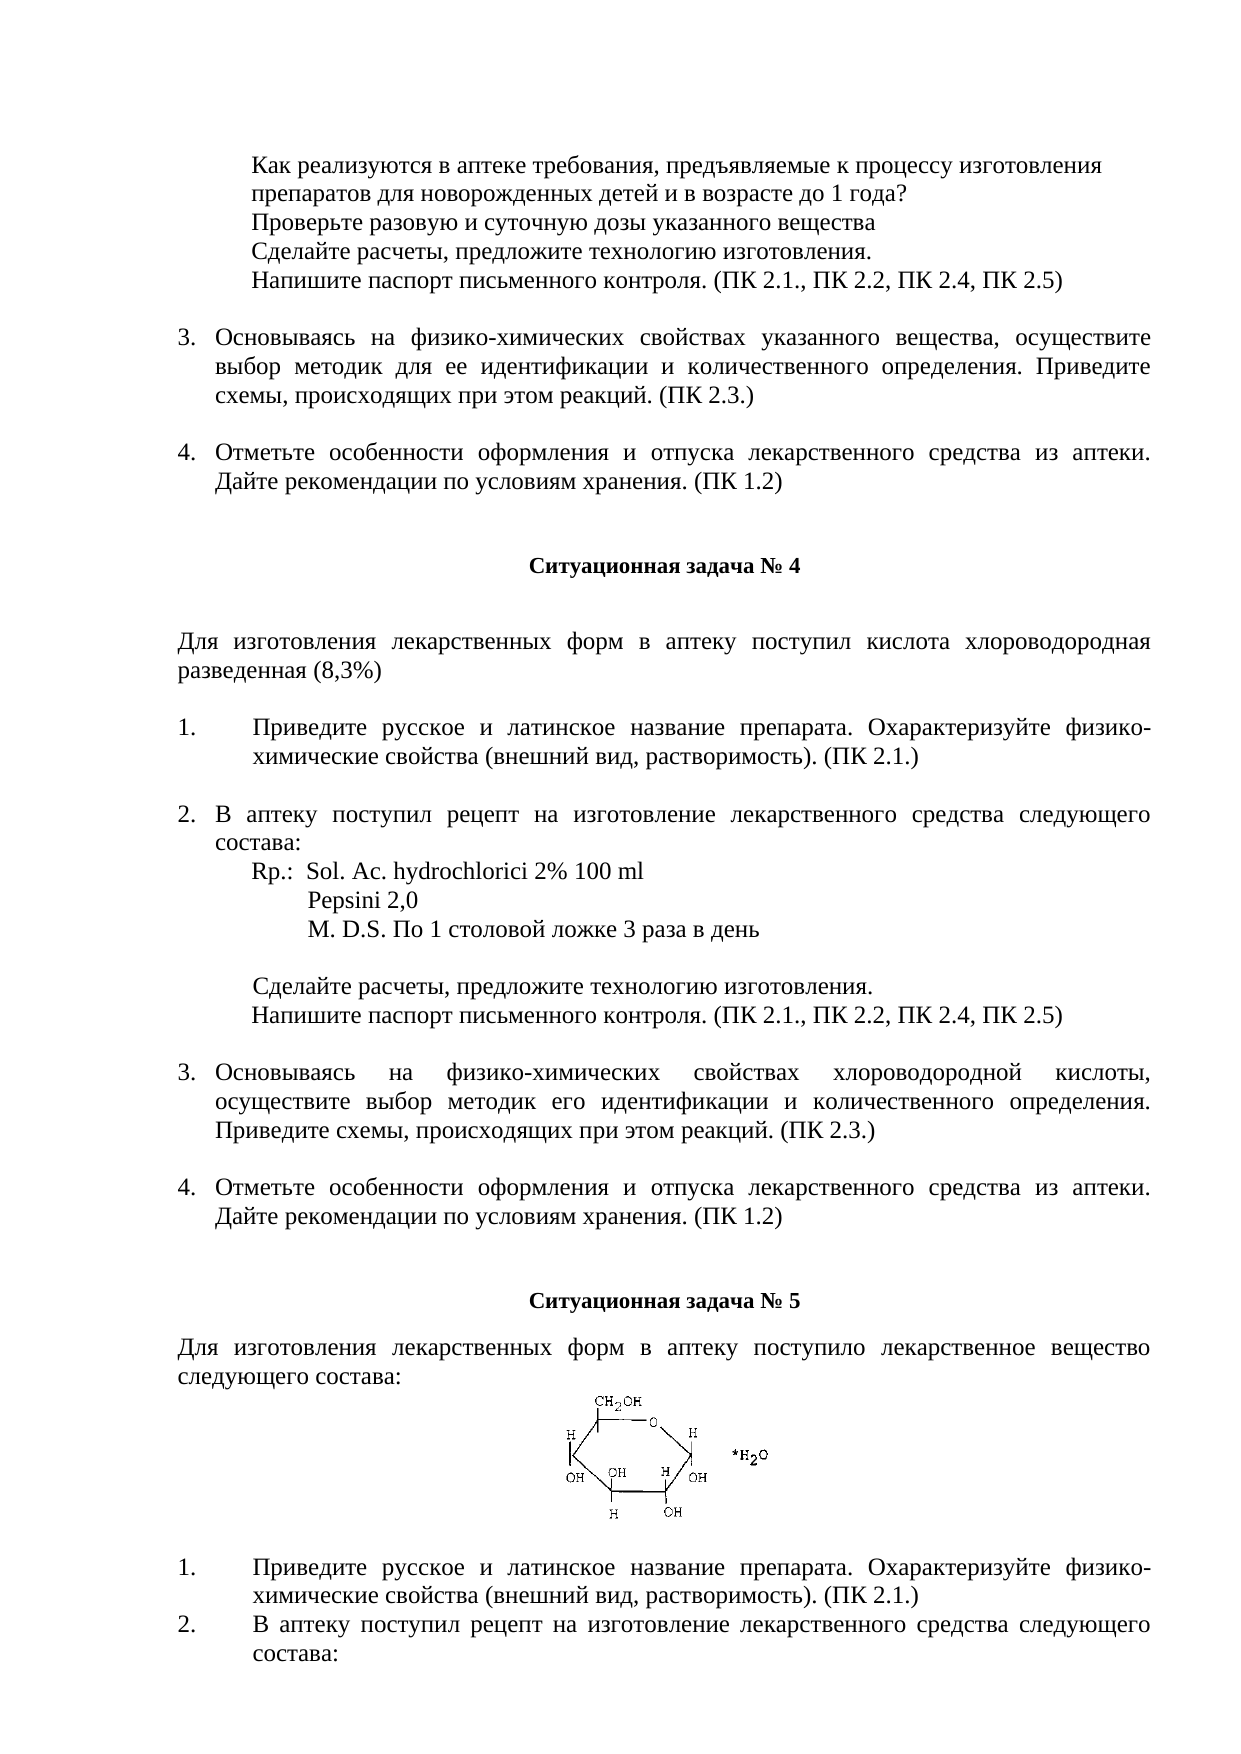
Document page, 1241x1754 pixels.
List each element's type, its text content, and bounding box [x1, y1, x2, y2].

list Приведите русское и латинское название препарата. Охарактеризуйте физико-химические свойства (внешний вид, растворимость). (ПК 2.1.) [177, 1552, 1152, 1609]
list Основываясь на физико-химических свойствах хлороводородной кислоты, осуществите выбор методик его идентификации и количественного определения. Приведите схемы, происходящих при этом реакций. (ПК 2.3.) [177, 1057, 1152, 1144]
list Основываясь на физико-химических свойствах указанного вещества, осуществите выбор методик для ее идентификации и количественного определения. Приведите схемы, происходящих при этом реакций. (ПК 2.3.) [177, 322, 1152, 408]
text Сделайте расчеты, предложите технологию изготовления. [252, 971, 1152, 1000]
text Ситуационная задача № 5 [177, 1287, 1152, 1314]
text Как реализуются в аптеке требования, предъявляемые к процессу изготовления [251, 150, 1152, 178]
text Для изготовления лекарственных форм в аптеку поступил кислота хлороводородная разведенная (8,3%) [177, 626, 1152, 684]
text Ситуационная задача № 4 [177, 552, 1152, 579]
text Напишите паспорт письменного контроля. (ПК 2.1., ПК 2.2, ПК 2.4, ПК 2.5) [251, 265, 1152, 293]
list В аптеку поступил рецепт на изготовление лекарственного средства следующего состава: [177, 799, 1152, 856]
picture [558, 1390, 771, 1523]
text Rp.: Sol. Ac. hydrochlorici 2% 100 ml [251, 856, 1152, 885]
list В аптеку поступил рецепт на изготовление лекарственного средства следующего состава: [177, 1609, 1152, 1667]
text M. D.S. По 1 столовой ложке 3 раза в день [251, 914, 1152, 942]
list Отметьте особенности оформления и отпуска лекарственного средства из аптеки. Дайте рекомендации по условиям хранения. (ПК 1.2) [177, 437, 1152, 495]
text Для изготовления лекарственных форм в аптеку поступило лекарственное вещество следующего состава: [177, 1332, 1152, 1390]
text Напишите паспорт письменного контроля. (ПК 2.1., ПК 2.2, ПК 2.4, ПК 2.5) [251, 1000, 1152, 1029]
text Pepsini 2,0 [251, 885, 1152, 914]
list Отметьте особенности оформления и отпуска лекарственного средства из аптеки. Дайте рекомендации по условиям хранения. (ПК 1.2) [177, 1172, 1152, 1230]
text Сделайте расчеты, предложите технологию изготовления. [251, 236, 1152, 265]
list Приведите русское и латинское название препарата. Охарактеризуйте физико-химические свойства (внешний вид, растворимость). (ПК 2.1.) [177, 712, 1152, 770]
text Проверьте разовую и суточную дозы указанного вещества [251, 207, 1152, 236]
text препаратов для новорожденных детей и в возрасте до 1 года? [251, 178, 1152, 207]
